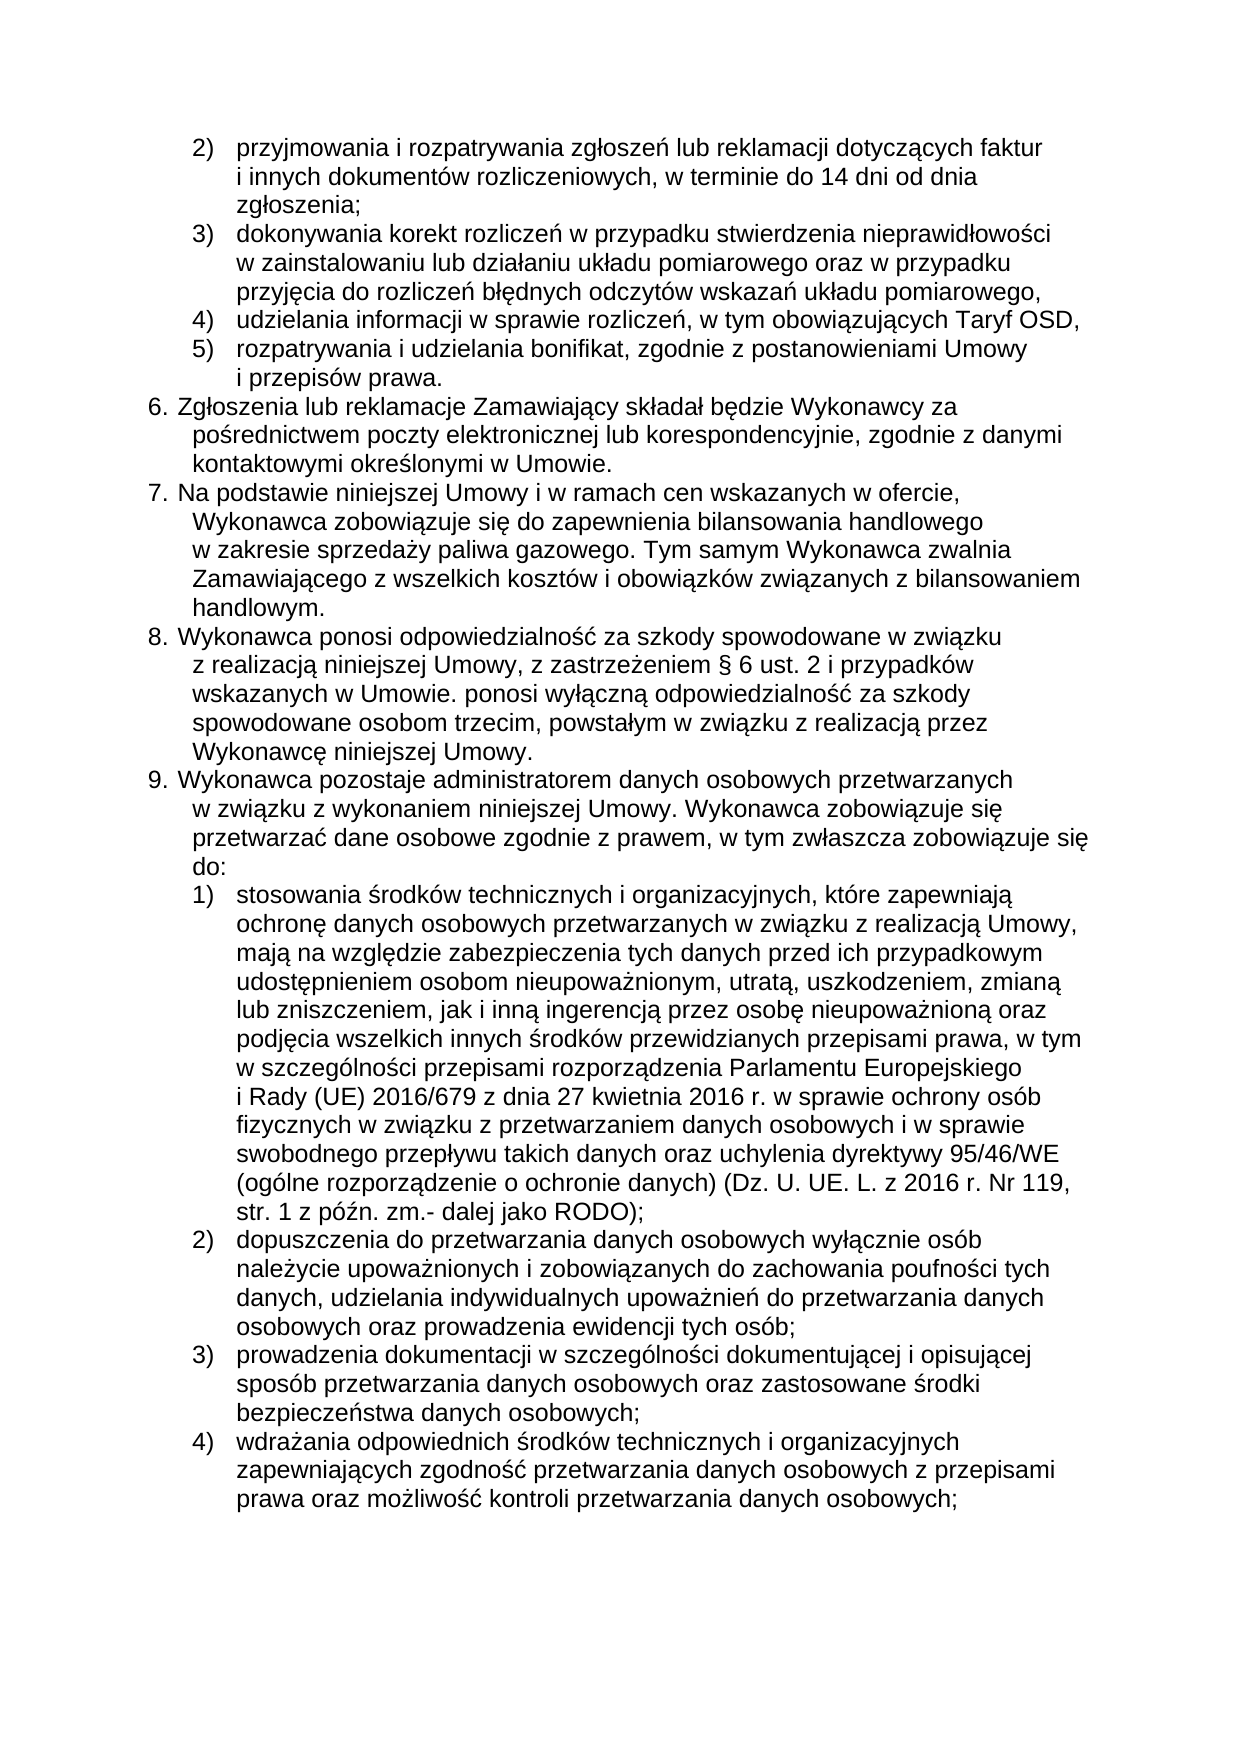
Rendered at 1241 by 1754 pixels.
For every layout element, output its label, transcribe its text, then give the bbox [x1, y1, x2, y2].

list przyjmowania i rozpatrywania zgłoszeń lub reklamacji dotyczących faktur i innych dokumentów rozliczeniowych, w terminie do 14 dni od dnia zgłoszenia; [192, 133, 1093, 219]
list Na podstawie niniejszej Umowy i w ramach cen wskazanych w ofercie, Wykonawca zobowiązuje się do zapewnienia bilansowania handlowego w zakresie sprzedaży paliwa gazowego. Tym samym Wykonawca zwalnia Zamawiającego z wszelkich kosztów i obowiązków związanych z bilansowaniem handlowym. [148, 478, 1093, 622]
list dopuszczenia do przetwarzania danych osobowych wyłącznie osób należycie upoważnionych i zobowiązanych do zachowania poufności tych danych, udzielania indywidualnych upoważnień do przetwarzania danych osobowych oraz prowadzenia ewidencji tych osób; [192, 1225, 1093, 1340]
list Wykonawca pozostaje administratorem danych osobowych przetwarzanych w związku z wykonaniem niniejszej Umowy. Wykonawca zobowiązuje się przetwarzać dane osobowe zgodnie z prawem, w tym zwłaszcza zobowiązuje się do: [148, 765, 1093, 880]
list Zgłoszenia lub reklamacje Zamawiający składał będzie Wykonawcy za pośrednictwem poczty elektronicznej lub korespondencyjnie, zgodnie z danymi kontaktowymi określonymi w Umowie. [148, 392, 1093, 478]
list udzielania informacji w sprawie rozliczeń, w tym obowiązujących Taryf OSD, [192, 305, 1093, 334]
list stosowania środków technicznych i organizacyjnych, które zapewniają ochronę danych osobowych przetwarzanych w związku z realizacją Umowy, mają na względzie zabezpieczenia tych danych przed ich przypadkowym udostępnieniem osobom nieupoważnionym, utratą, uszkodzeniem, zmianą lub zniszczeniem, jak i inną ingerencją przez osobę nieupoważnioną oraz podjęcia wszelkich innych środków przewidzianych przepisami prawa, w tym w szczególności przepisami rozporządzenia Parlamentu Europejskiego i Rady (UE) 2016/679 z dnia 27 kwietnia 2016 r. w sprawie ochrony osób fizycznych w związku z przetwarzaniem danych osobowych i w sprawie swobodnego przepływu takich danych oraz uchylenia dyrektywy 95/46/WE (ogólne rozporządzenie o ochronie danych) (Dz. U. UE. L. z 2016 r. Nr 119, str. 1 z późn. zm.- dalej jako RODO); [192, 880, 1093, 1225]
list Wykonawca ponosi odpowiedzialność za szkody spowodowane w związku z realizacją niniejszej Umowy, z zastrzeżeniem § 6 ust. 2 i przypadków wskazanych w Umowie. ponosi wyłączną odpowiedzialność za szkody spowodowane osobom trzecim, powstałym w związku z realizacją przez Wykonawcę niniejszej Umowy. [148, 622, 1093, 765]
list prowadzenia dokumentacji w szczególności dokumentującej i opisującej sposób przetwarzania danych osobowych oraz zastosowane środki bezpieczeństwa danych osobowych; [192, 1340, 1093, 1427]
list wdrażania odpowiednich środków technicznych i organizacyjnych zapewniających zgodność przetwarzania danych osobowych z przepisami prawa oraz możliwość kontroli przetwarzania danych osobowych; [192, 1427, 1093, 1513]
list dokonywania korekt rozliczeń w przypadku stwierdzenia nieprawidłowości w zainstalowaniu lub działaniu układu pomiarowego oraz w przypadku przyjęcia do rozliczeń błędnych odczytów wskazań układu pomiarowego, [192, 219, 1093, 305]
list rozpatrywania i udzielania bonifikat, zgodnie z postanowieniami Umowy i przepisów prawa. [192, 334, 1093, 392]
